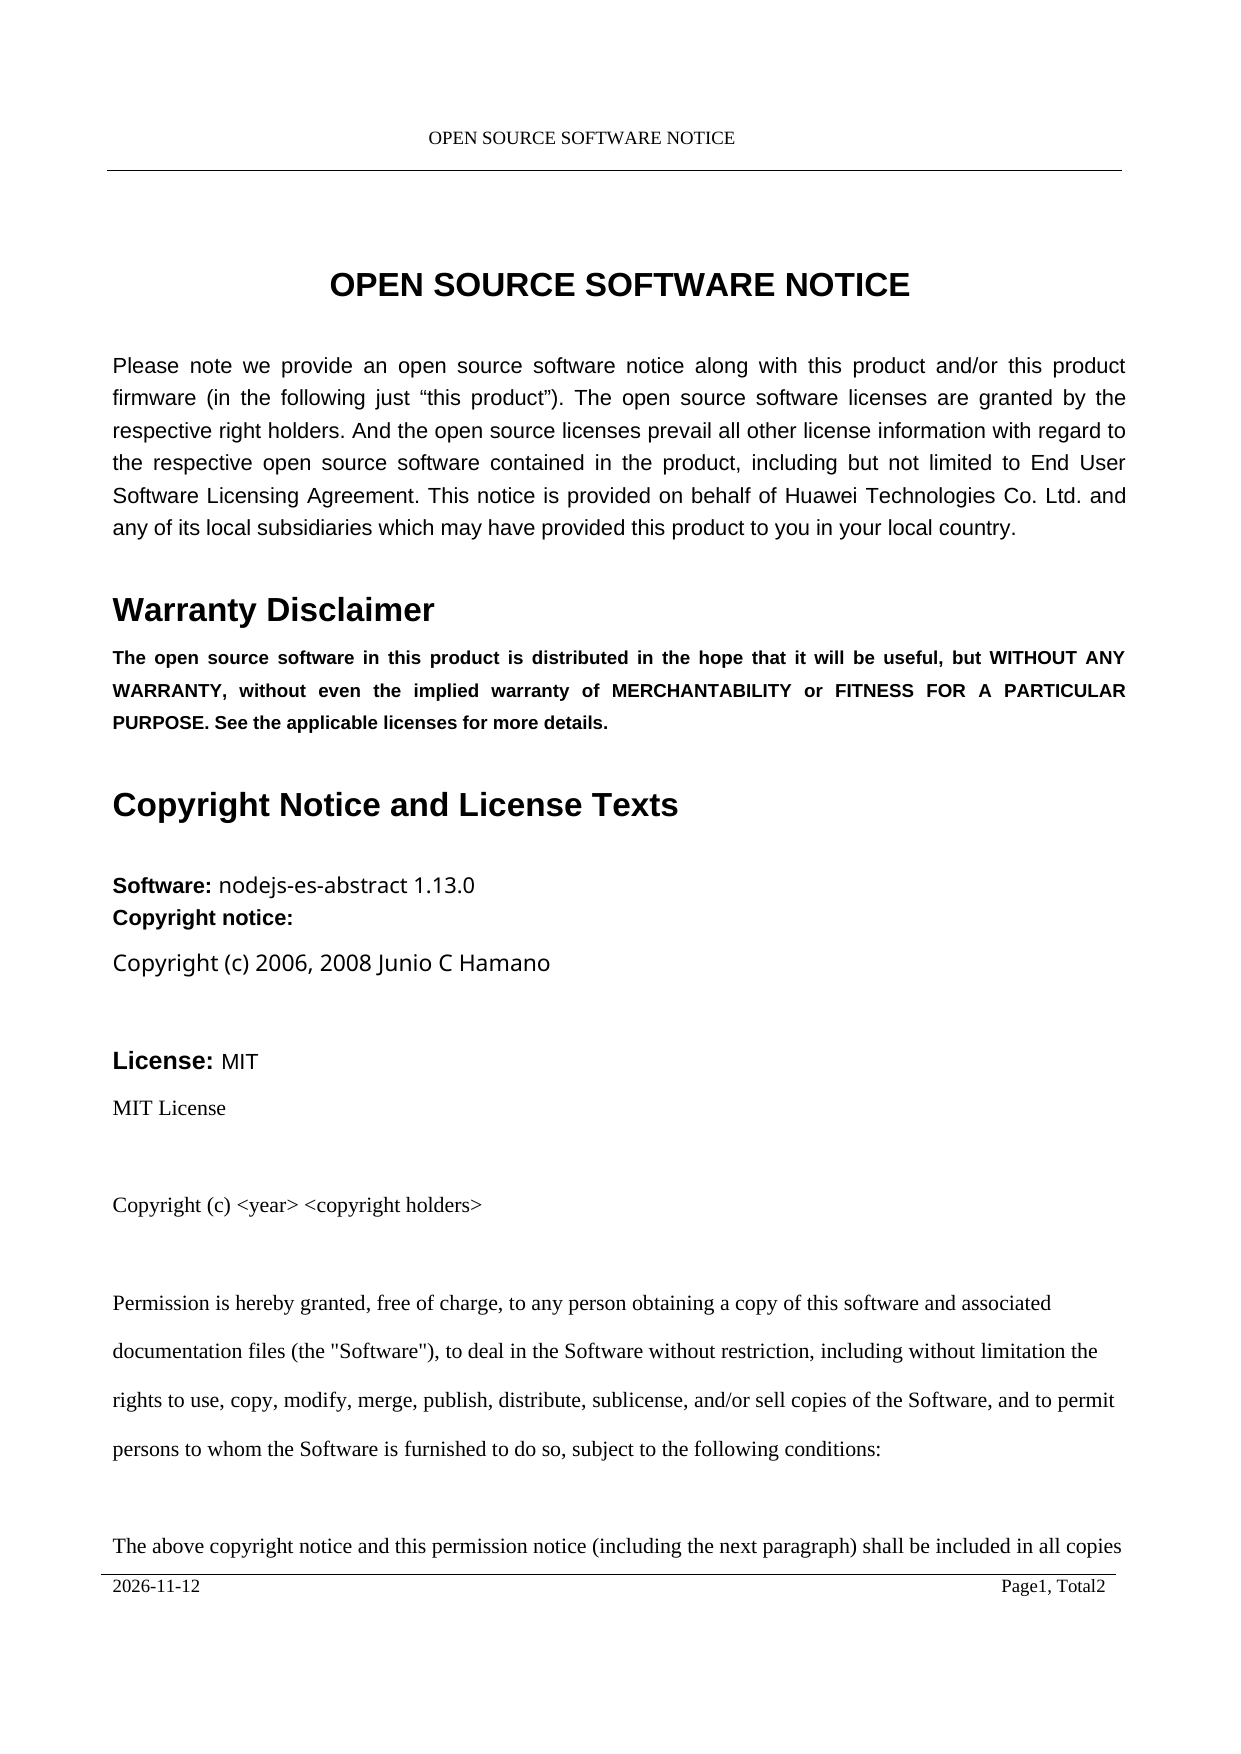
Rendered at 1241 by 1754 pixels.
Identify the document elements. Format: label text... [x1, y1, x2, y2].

text OPEN SOURCE SOFTWARE NOTICE [112, 251, 1128, 316]
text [112, 1091, 1128, 1562]
text Please note we provide an open source software notice along with this product and/or this product firmware (in the following just “this product”). The open source software licenses are granted by the respective right holders. And the open source licenses prevail all other license information with regard to the respective open source software contained in the product, including but not limited to End User Software Licensing Agreement. This notice is provided on behalf of Huawei Technologies Co. Ltd. and any of its local subsidiaries which may have provided this product to you in your local country. [112, 349, 1128, 544]
text License: MIT [112, 1044, 1128, 1077]
text The open source software in this product is distributed in the hope that it will be useful, but WITHOUT ANY WARRANTY, without even the implied warranty of MERCHANTABILITY or FITNESS FOR A PARTICULAR PURPOSE. See the applicable licenses for more details. [112, 641, 1128, 739]
text Software: nodejs-es-abstract 1.13.0 [112, 869, 1128, 901]
text Warranty Disclaimer [112, 576, 1128, 641]
text Copyright notice: [112, 901, 1128, 934]
text Copyright Notice and License Texts [112, 771, 1128, 836]
text Copyright (c) 2006, 2008 Junio C Hamano [112, 947, 1128, 1028]
